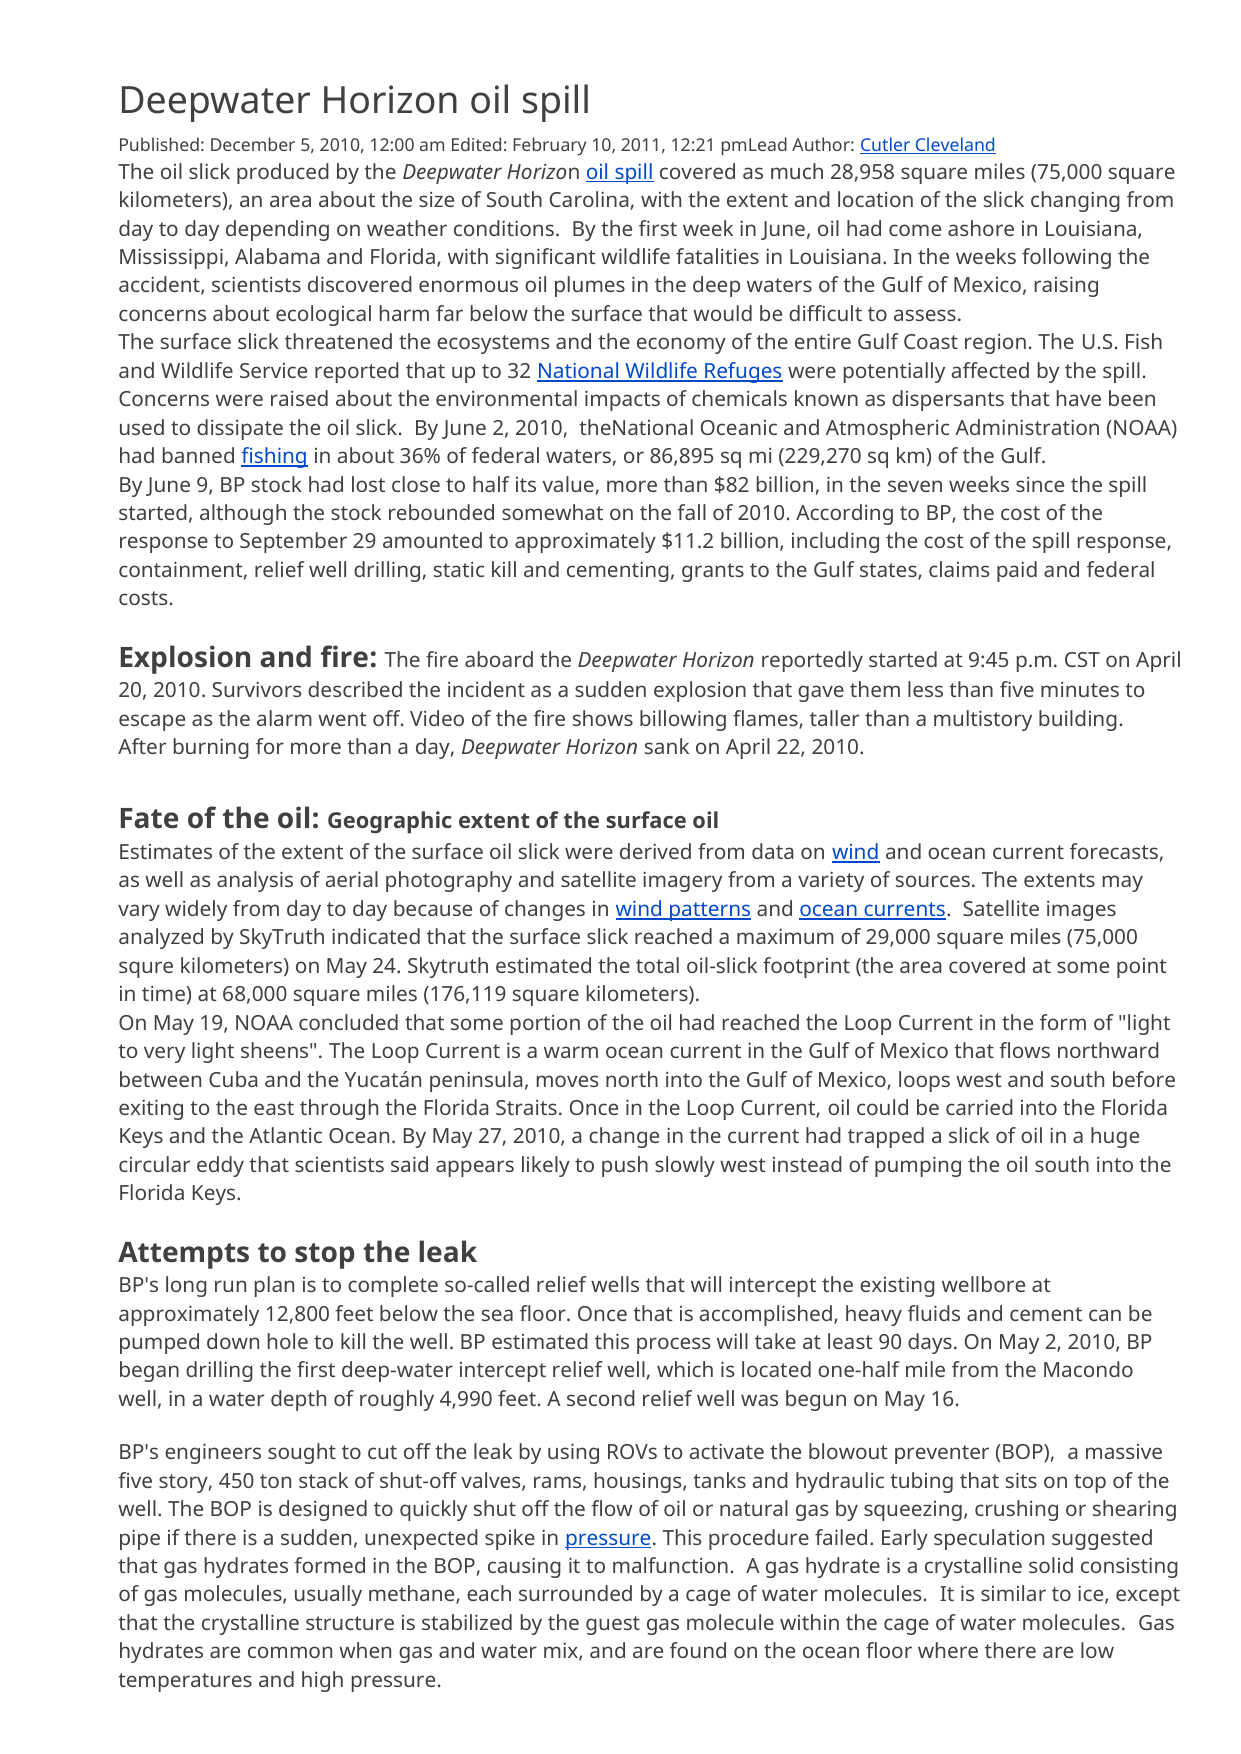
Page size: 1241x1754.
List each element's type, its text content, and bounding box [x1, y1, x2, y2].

text Explosion and fire: The fire aboard the Deepwater Horizon reportedly started at 9:45 p.m. CST on April 20, 2010. Survivors described the incident as a sudden explosion that gave them less than five minutes to escape as the alarm went off. Video of the fire shows billowing flames, taller than a multistory building. After burning for more than a day, Deepwater Horizon sank on April 22, 2010. [118, 637, 1182, 761]
text Deepwater Horizon oil spill [118, 74, 1182, 125]
text Published: December 5, 2010, 12:00 am Edited: February 10, 2011, 12:21 pmLead Author: Cutler Cleveland [118, 133, 1182, 157]
text The surface slick threatened the ecosystems and the economy of the entire Gulf Coast region. The U.S. Fish and Wildlife Service reported that up to 32 National Wildlife Refuges were potentially affected by the spill. Concerns were raised about the environmental impacts of chemicals known as dispersants that have been used to dissipate the oil slick. By June 2, 2010, theNational Oceanic and Atmospheric Administration (NOAA) had banned fishing in about 36% of federal waters, or 86,895 sq mi (229,270 sq km) of the Gulf. [118, 327, 1182, 470]
text On May 19, NOAA concluded that some portion of the oil had reached the Loop Current in the form of "light to very light sheens". The Loop Current is a warm ocean current in the Gulf of Mexico that flows northward between Cuba and the Yucatán peninsula, moves north into the Gulf of Mexico, loops west and south before exiting to the east through the Florida Straits. Once in the Loop Current, oil could be carried into the Florida Keys and the Atlantic Ocean. By May 27, 2010, a change in the current had trapped a slick of oil in a huge circular eddy that scientists said appears likely to push slowly west instead of pumping the oil south into the Florida Keys. [118, 1008, 1182, 1207]
text Attempts to stop the leak [118, 1232, 1182, 1270]
text Fate of the oil: Geographic extent of the surface oil [118, 799, 1182, 837]
text Estimates of the extent of the surface oil slick were derived from data on wind and ocean current forecasts, as well as analysis of aerial photography and satellite imagery from a variety of sources. The extents may vary widely from day to day because of changes in wind patterns and ocean currents. Satellite images analyzed by SkyTruth indicated that the surface slick reached a maximum of 29,000 square miles (75,000 squre kilometers) on May 24. Skytruth estimated the total oil-slick footprint (the area covered at some point in time) at 68,000 square miles (176,119 square kilometers). [118, 837, 1182, 1008]
text By June 9, BP stock had lost close to half its value, more than $82 billion, in the seven weeks since the spill started, although the stock rebounded somewhat on the fall of 2010. According to BP, the cost of the response to September 29 amounted to approximately $11.2 billion, including the cost of the spill response, containment, relief well drilling, static kill and cementing, grants to the Gulf states, claims paid and federal costs. [118, 470, 1182, 612]
text BP's long run plan is to complete so-called relief wells that will intercept the existing wellbore at approximately 12,800 feet below the sea floor. Once that is accomplished, heavy fluids and cement can be pumped down hole to kill the well. BP estimated this process will take at least 90 days. On May 2, 2010, BP began drilling the first deep-water intercept relief well, which is located one-half mile from the Macondo well, in a water depth of roughly 4,990 feet. A second relief well was begun on May 16. [118, 1270, 1182, 1412]
text The oil slick produced by the Deepwater Horizon oil spill covered as much 28,958 square miles (75,000 square kilometers), an area about the size of South Carolina, with the extent and location of the slick changing from day to day depending on weather conditions. By the first week in June, oil had come ashore in Louisiana, Mississippi, Alabama and Florida, with significant wildlife fatalities in Louisiana. In the weeks following the accident, scientists discovered enormous oil plumes in the deep waters of the Gulf of Mexico, raising concerns about ecological harm far below the surface that would be difficult to assess. [118, 157, 1182, 327]
text BP's engineers sought to cut off the leak by using ROVs to activate the blowout preventer (BOP), a massive five story, 450 ton stack of shut-off valves, rams, housings, tanks and hydraulic tubing that sits on top of the well. The BOP is designed to quickly shut off the flow of oil or natural gas by squeezing, crushing or shearing pipe if there is a sudden, unexpected spike in pressure. This procedure failed. Early speculation suggested that gas hydrates formed in the BOP, causing it to malfunction. A gas hydrate is a crystalline solid consisting of gas molecules, usually methane, each surrounded by a cage of water molecules. It is similar to ice, except that the crystalline structure is stabilized by the guest gas molecule within the cage of water molecules. Gas hydrates are common when gas and water mix, and are found on the ocean floor where there are low temperatures and high pressure. [118, 1437, 1182, 1693]
